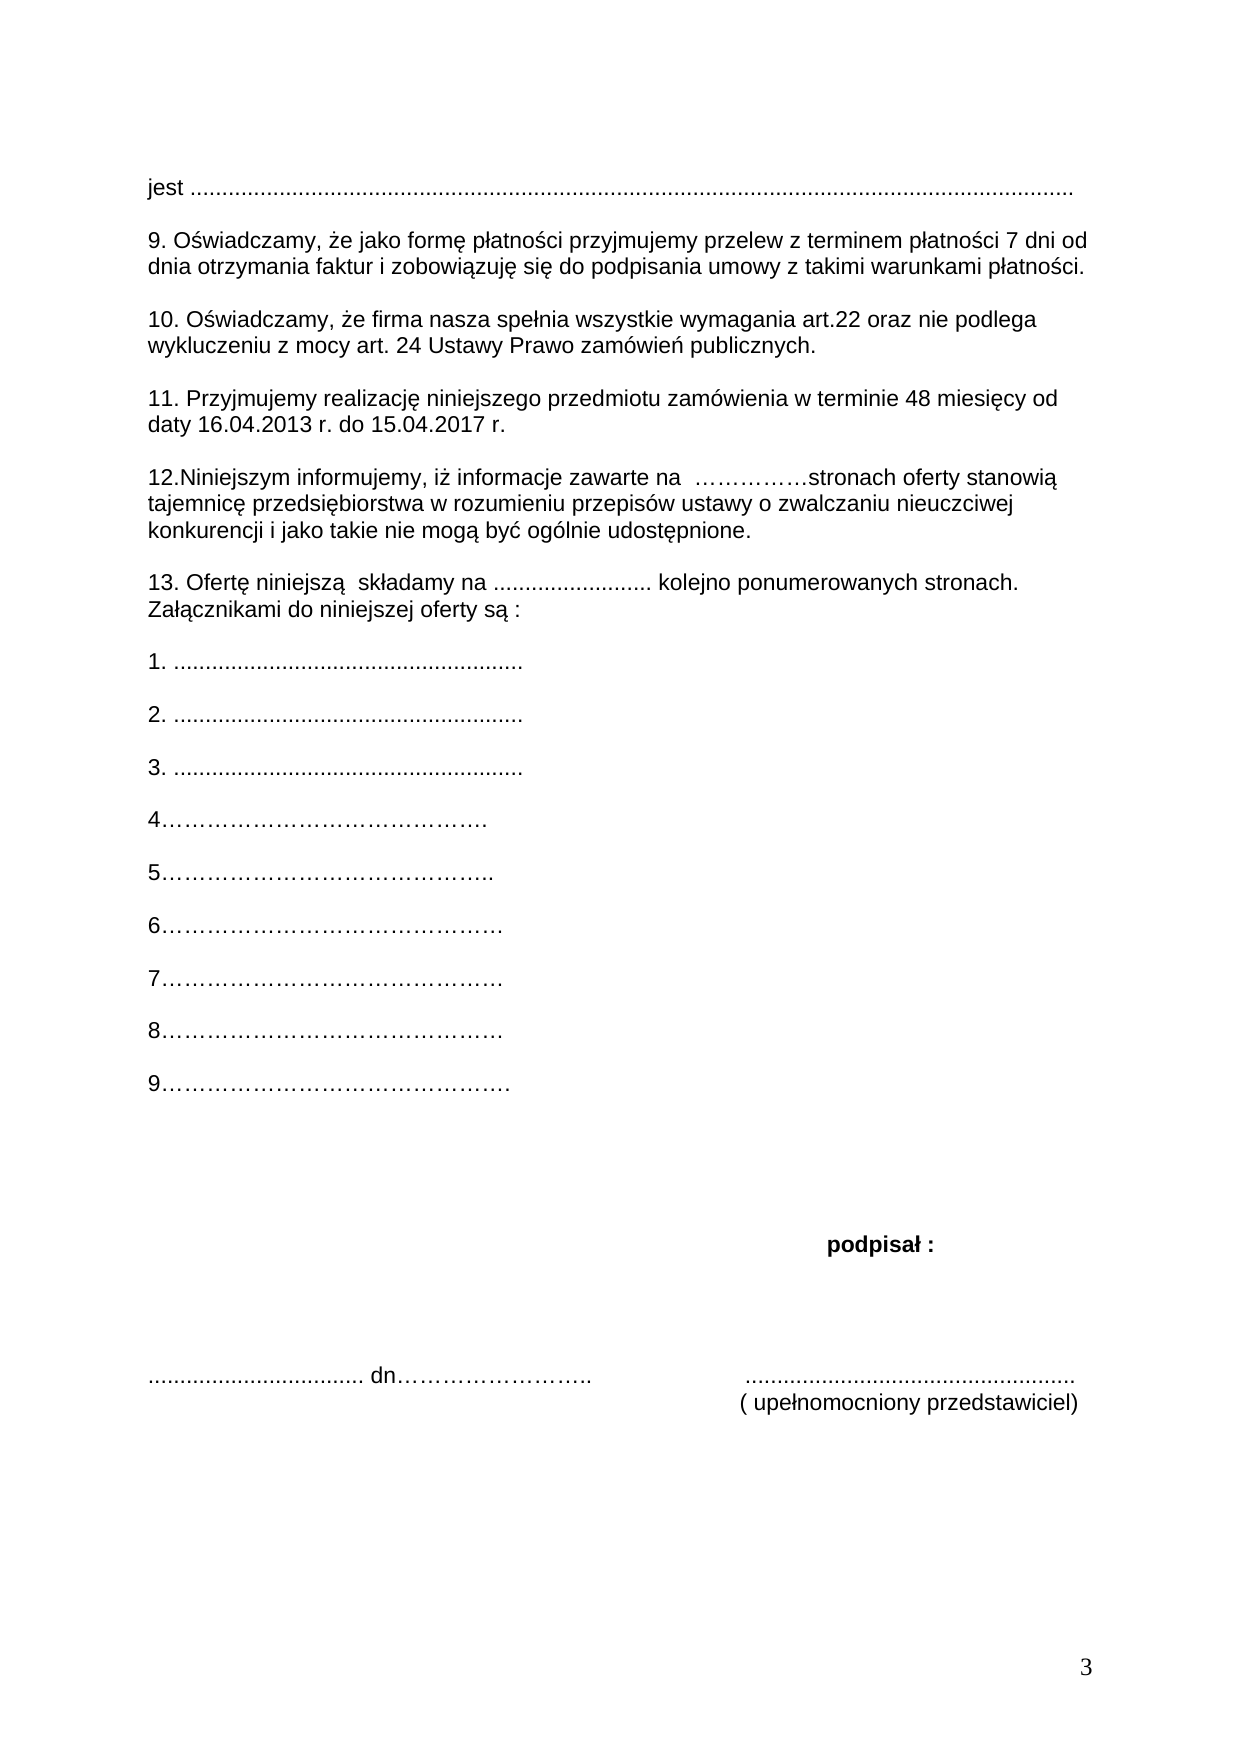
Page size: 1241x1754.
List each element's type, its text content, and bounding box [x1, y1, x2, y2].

text 9………………………………………. [148, 1070, 1093, 1096]
text 11. Przyjmujemy realizację niniejszego przedmiotu zamówienia w terminie 48 miesięcy od daty 16.04.2013 r. do 15.04.2017 r. [148, 385, 1093, 437]
text 2. ....................................................... [148, 701, 1093, 727]
text 5…………………………………….. [148, 859, 1093, 886]
text Załącznikami do niniejszej oferty są : [148, 596, 1093, 622]
text 4……………………………………. [148, 806, 1093, 833]
text .................................. dn…………………….. .................................................... [148, 1362, 1093, 1389]
text 9. Oświadczamy, że jako formę płatności przyjmujemy przelew z terminem płatności 7 dni od dnia otrzymania faktur i zobowiązuję się do podpisania umowy z takimi warunkami płatności. [148, 227, 1093, 279]
text 12.Niniejszym informujemy, iż informacje zawarte na ……………stronach oferty stanowią tajemnicę przedsiębiorstwa w rozumieniu przepisów ustawy o zwalczaniu nieuczciwej konkurencji i jako takie nie mogą być ogólnie udostępnione. [148, 464, 1093, 543]
text jest ........................................................................................................................................... [148, 174, 1093, 200]
text 13. Ofertę niniejszą składamy na ......................... kolejno ponumerowanych stronach. [148, 569, 1093, 596]
text podpisał : [148, 1231, 1093, 1257]
text 3. ....................................................... [148, 754, 1093, 780]
text 10. Oświadczamy, że firma nasza spełnia wszystkie wymagania art.22 oraz nie podlega wykluczeniu z mocy art. 24 Ustawy Prawo zamówień publicznych. [148, 306, 1093, 358]
text 1. ....................................................... [148, 648, 1093, 675]
text ( upełnomocniony przedstawiciel) [148, 1389, 1093, 1415]
text 8……………………………………… [148, 1017, 1093, 1044]
text 6……………………………………… [148, 912, 1093, 938]
text 7……………………………………… [148, 964, 1093, 991]
